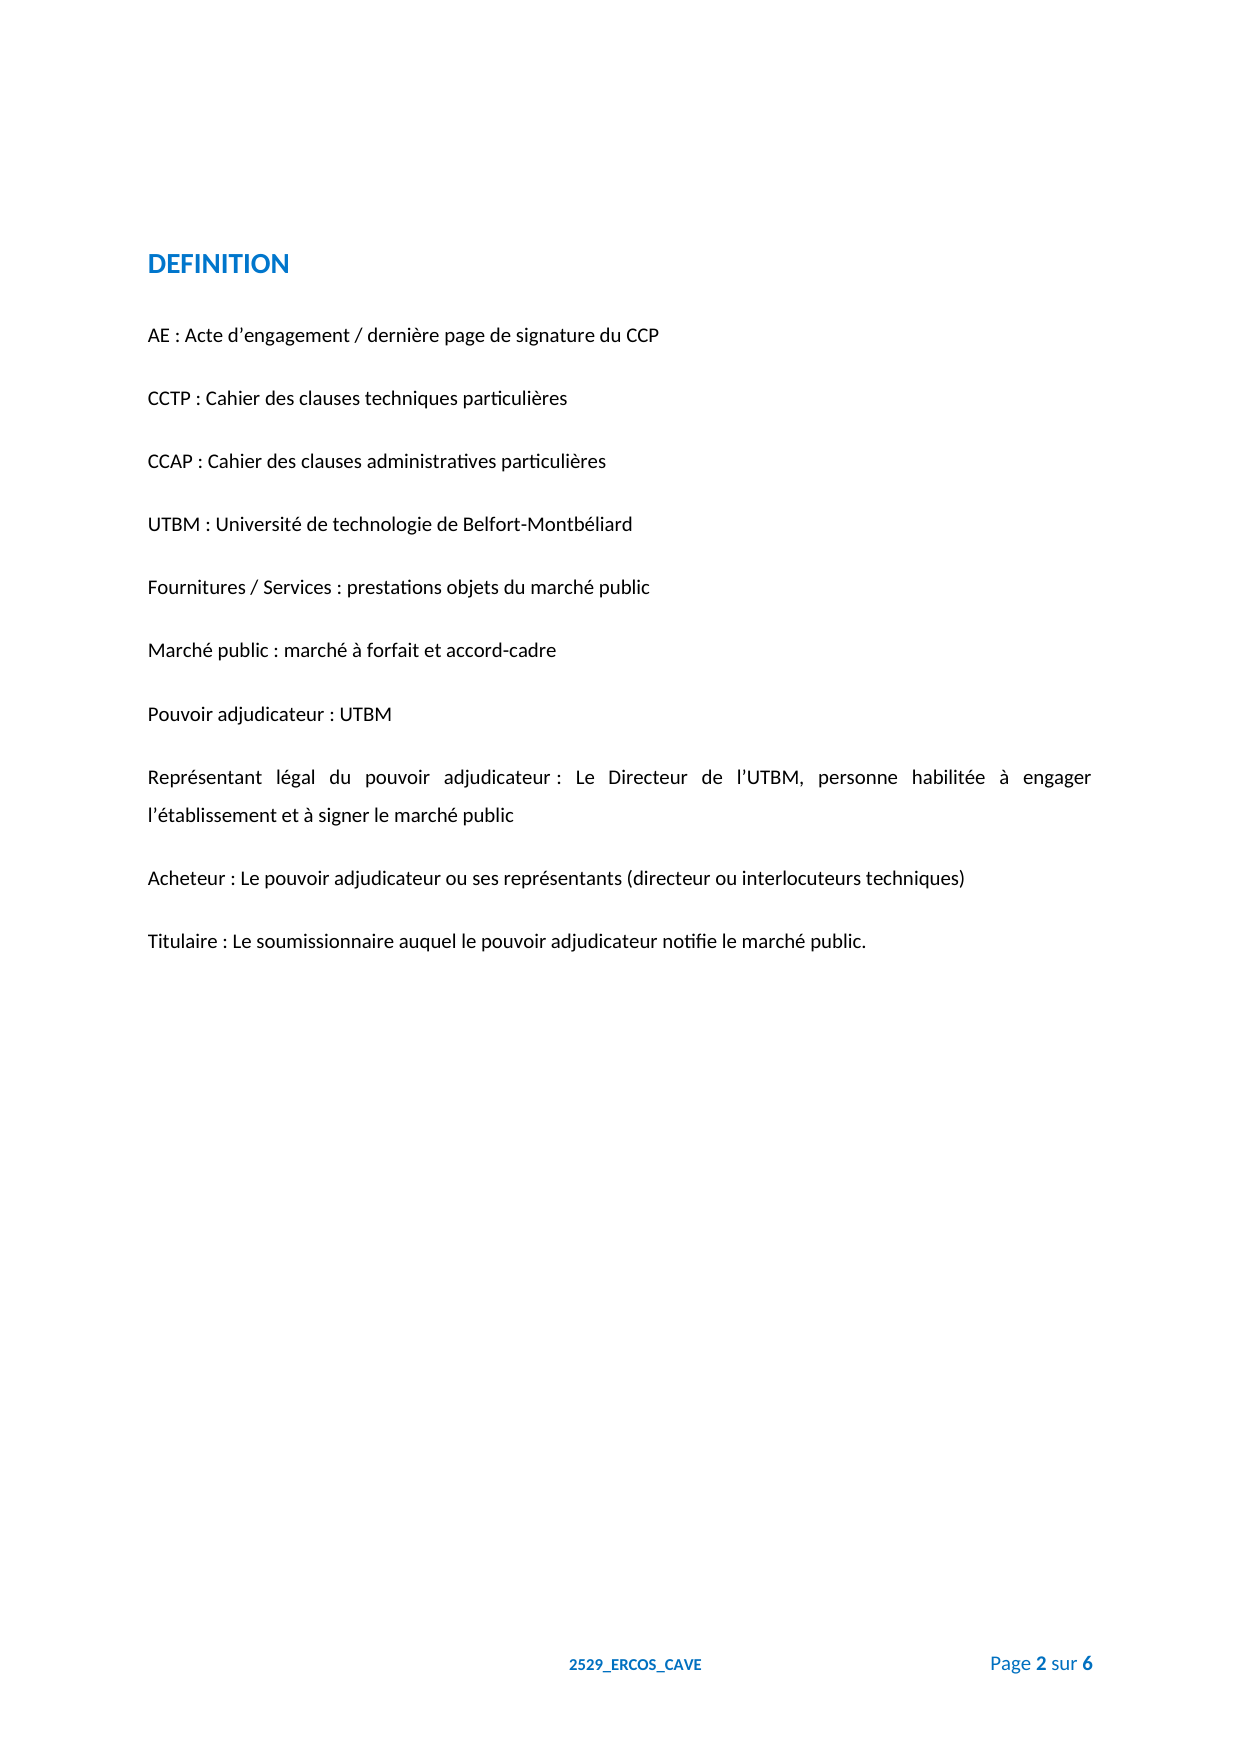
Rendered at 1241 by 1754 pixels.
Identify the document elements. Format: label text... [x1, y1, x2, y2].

text CCTP : Cahier des clauses techniques particulières [148, 385, 1092, 411]
text Titulaire : Le soumissionnaire auquel le pouvoir adjudicateur notifie le marché public. [148, 928, 1092, 954]
text Marché public : marché à forfait et accord-cadre [148, 638, 1092, 663]
text AE : Acte d’engagement / dernière page de signature du CCP [148, 322, 1092, 347]
subtitle DEFINITION [148, 245, 1092, 281]
text UTBM : Université de technologie de Belfort-Montbéliard [148, 511, 1092, 537]
text Représentant légal du pouvoir adjudicateur : Le Directeur de l’UTBM, personne habilitée à engager l’établissement et à signer le marché public [148, 764, 1092, 827]
text Acheteur : Le pouvoir adjudicateur ou ses représentants (directeur ou interlocuteurs techniques) [148, 865, 1092, 891]
text Fournitures / Services : prestations objets du marché public [148, 574, 1092, 600]
text Pouvoir adjudicateur : UTBM [148, 701, 1092, 726]
text CCAP : Cahier des clauses administratives particulières [148, 448, 1092, 474]
